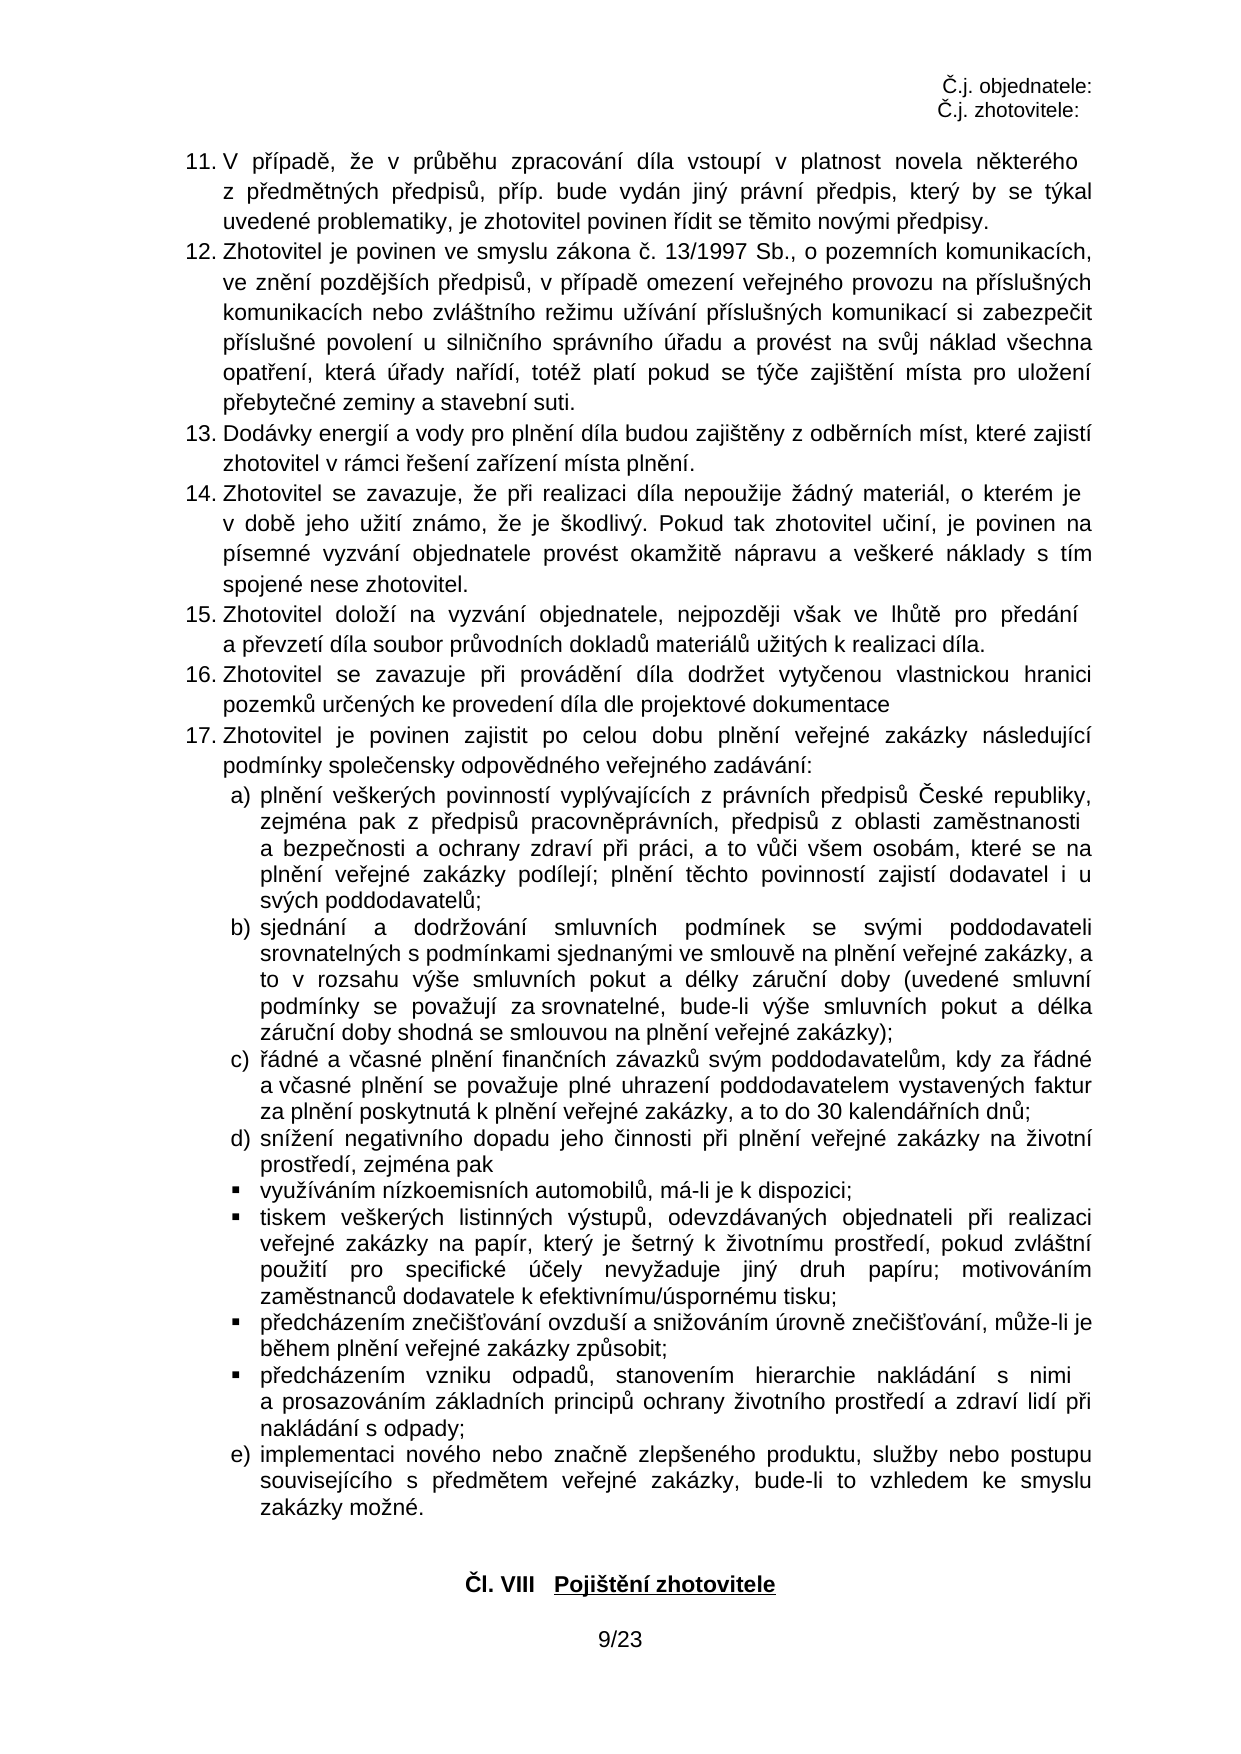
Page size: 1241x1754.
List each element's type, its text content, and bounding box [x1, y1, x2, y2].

list řádné a včasné plnění finančních závazků svým poddodavatelům, kdy za řádné a včasné plnění se považuje plné uhrazení poddodavatelem vystavených faktur za plnění poskytnutá k plnění veřejné zakázky, a to do 30 kalendářních dnů; [230, 1046, 1093, 1124]
list Dodávky energií a vody pro plnění díla budou zajištěny z odběrních míst, které zajistí zhotovitel v rámci řešení zařízení místa plnění. [185, 419, 1093, 476]
list Zhotovitel je povinen zajistit po celou dobu plnění veřejné zakázky následující podmínky společensky odpovědného veřejného zadávání: [185, 722, 1093, 778]
list tiskem veškerých listinných výstupů, odevzdávaných objednateli při realizaci veřejné zakázky na papír, který je šetrný k životnímu prostředí, pokud zvláštní použití pro specifické účely nevyžaduje jiný druh papíru; motivováním zaměstnanců dodavatele k efektivnímu/úspornému tisku; [230, 1204, 1093, 1309]
text Čl. VIII Pojištění zhotovitele [148, 1571, 1093, 1597]
list plnění veškerých povinností vyplývajících z právních předpisů České republiky, zejména pak z předpisů pracovněprávních, předpisů z oblasti zaměstnanosti a bezpečnosti a ochrany zdraví při práci, a to vůči všem osobám, které se na plnění veřejné zakázky podílejí; plnění těchto povinností zajistí dodavatel i u svých poddodavatelů; [230, 782, 1093, 914]
list předcházením znečišťování ovzduší a snižováním úrovně znečišťování, může-li je během plnění veřejné zakázky způsobit; [230, 1309, 1093, 1362]
list Zhotovitel je povinen ve smyslu zákona č. 13/1997 Sb., o pozemních komunikacích, ve znění pozdějších předpisů, v případě omezení veřejného provozu na příslušných komunikacích nebo zvláštního režimu užívání příslušných komunikací si zabezpečit příslušné povolení u silničního správního úřadu a provést na svůj náklad všechna opatření, která úřady nařídí, totéž platí pokud se týče zajištění místa pro uložení přebytečné zeminy a stavební suti. [185, 238, 1093, 416]
list předcházením vzniku odpadů, stanovením hierarchie nakládání s nimi a prosazováním základních principů ochrany životního prostředí a zdraví lidí při nakládání s odpady; [230, 1362, 1093, 1441]
list využíváním nízkoemisních automobilů, má-li je k dispozici; [230, 1177, 1093, 1204]
list sjednání a dodržování smluvních podmínek se svými poddodavateli srovnatelných s podmínkami sjednanými ve smlouvě na plnění veřejné zakázky, a to v rozsahu výše smluvních pokut a délky záruční doby (uvedené smluvní podmínky se považují za srovnatelné, bude-li výše smluvních pokut a délka záruční doby shodná se smlouvou na plnění veřejné zakázky); [230, 914, 1093, 1046]
list Zhotovitel doloží na vyzvání objednatele, nejpozději však ve lhůtě pro předání a převzetí díla soubor průvodních dokladů materiálů užitých k realizaci díla. [185, 601, 1093, 657]
list Zhotovitel se zavazuje při provádění díla dodržet vytyčenou vlastnickou hranici pozemků určených ke provedení díla dle projektové dokumentace [185, 661, 1093, 718]
list snížení negativního dopadu jeho činnosti při plnění veřejné zakázky na životní prostředí, zejména pak [230, 1124, 1093, 1177]
list V případě, že v průběhu zpracování díla vstoupí v platnost novela některého z předmětných předpisů, příp. bude vydán jiný právní předpis, který by se týkal uvedené problematiky, je zhotovitel povinen řídit se těmito novými předpisy. [185, 148, 1093, 234]
list Zhotovitel se zavazuje, že při realizaci díla nepoužije žádný materiál, o kterém je v době jeho užití známo, že je škodlivý. Pokud tak zhotovitel učiní, je povinen na písemné vyzvání objednatele provést okamžitě nápravu a veškeré náklady s tím spojené nese zhotovitel. [185, 480, 1093, 597]
list implementaci nového nebo značně zlepšeného produktu, služby nebo postupu souvisejícího s předmětem veřejné zakázky, bude-li to vzhledem ke smyslu zakázky možné. [230, 1441, 1093, 1520]
